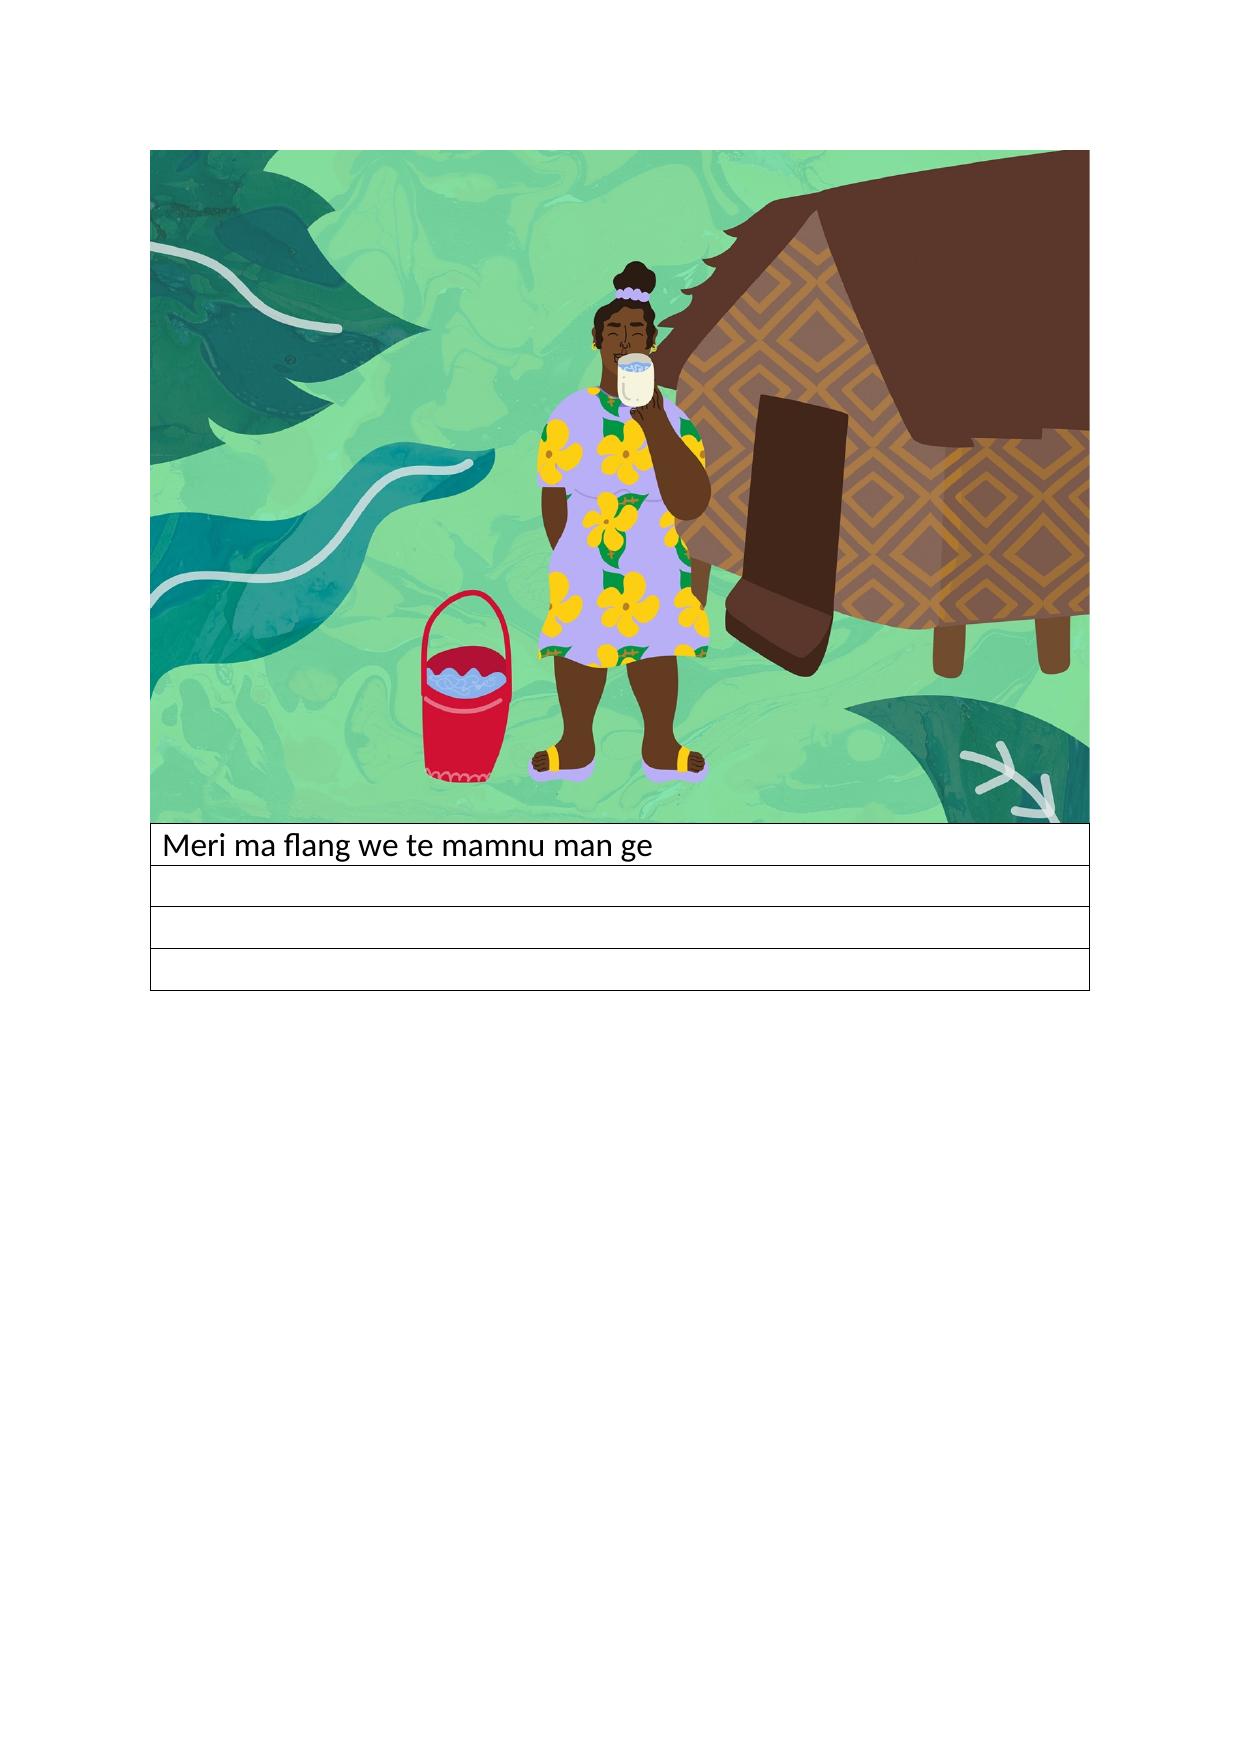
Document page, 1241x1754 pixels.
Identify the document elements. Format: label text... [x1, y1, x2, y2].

table_cell [151, 866, 1089, 906]
table_cell [151, 907, 1089, 948]
table_cell [151, 949, 1089, 990]
table_header Meri ma flang we te mamnu man ge [151, 824, 1089, 864]
picture [150, 150, 1090, 823]
